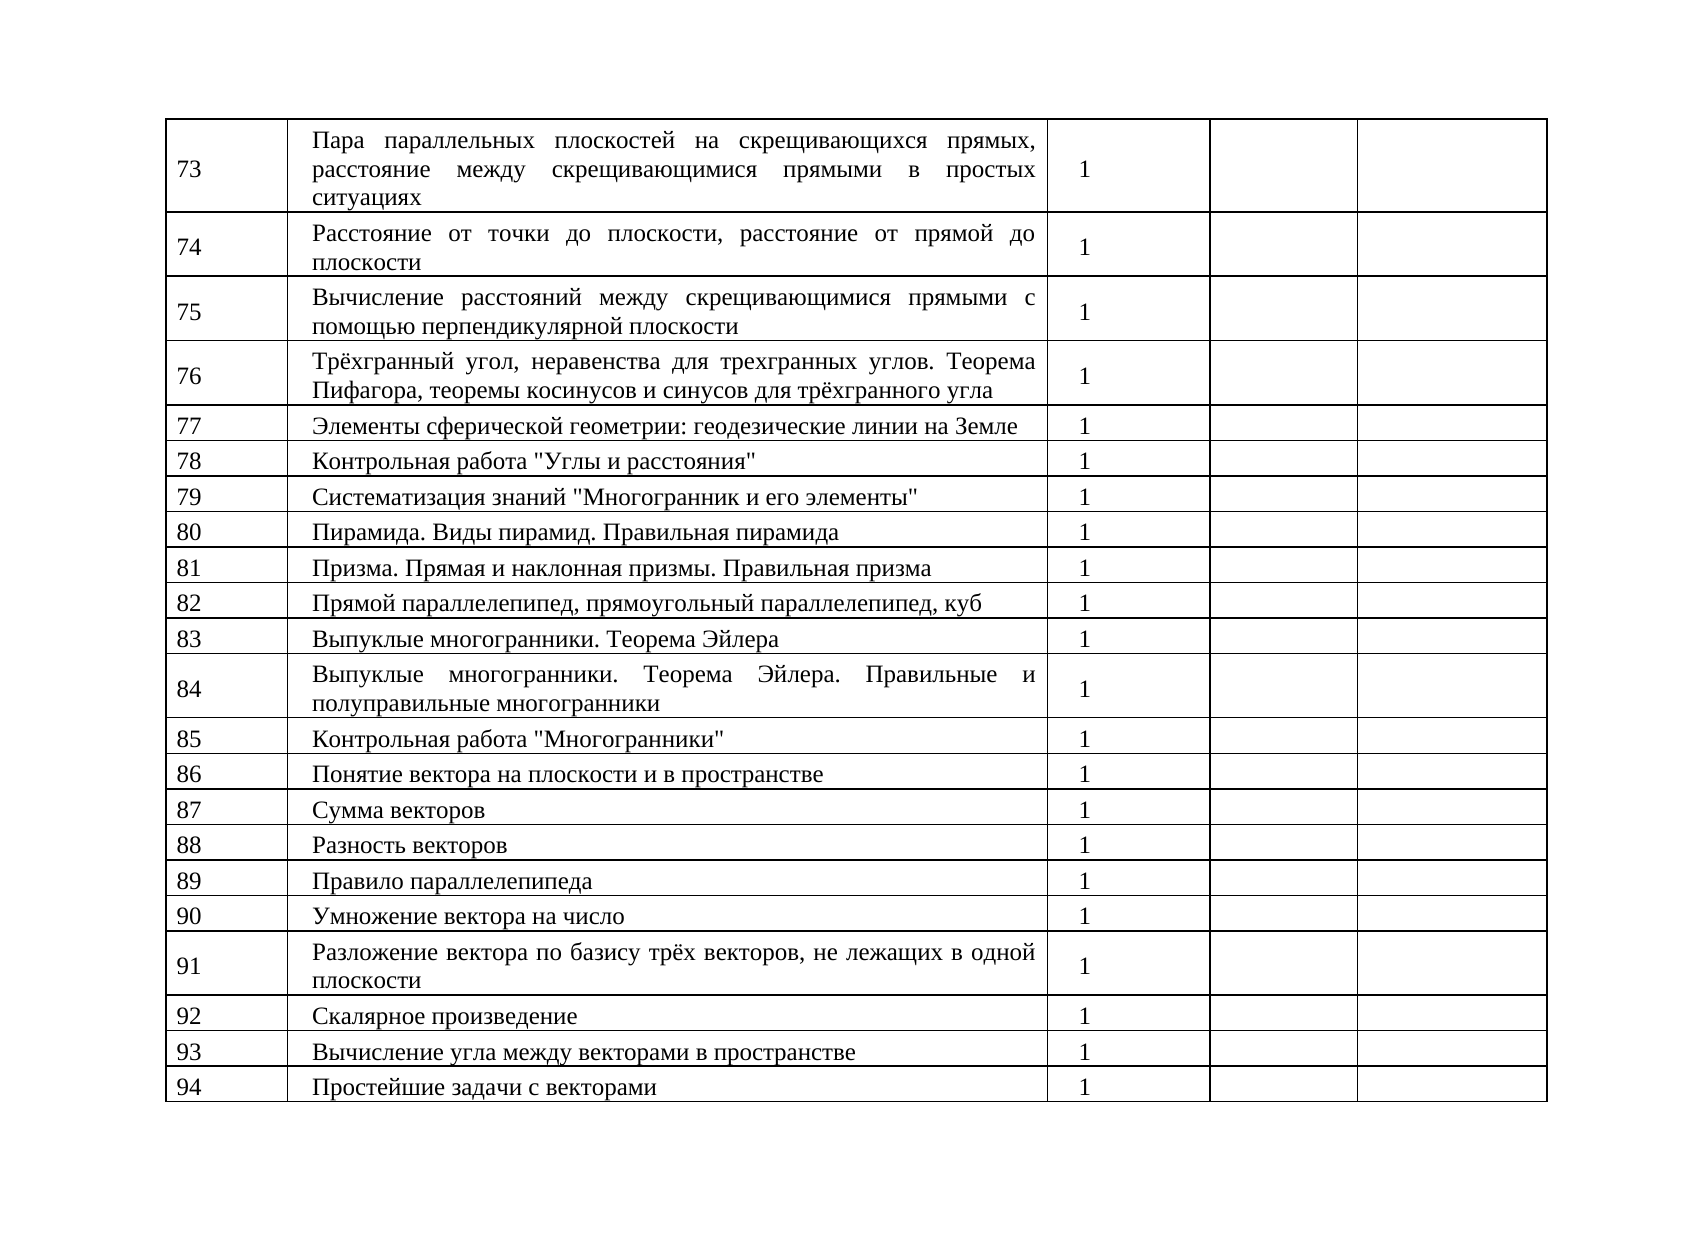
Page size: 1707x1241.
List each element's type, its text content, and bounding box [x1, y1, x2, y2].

table_cell 1 [1048, 619, 1209, 653]
table_cell Разность векторов [288, 825, 1047, 859]
table_cell Призма. Прямая и наклонная призмы. Правильная призма [288, 548, 1047, 582]
table_cell [1211, 932, 1357, 994]
table_cell [1358, 477, 1546, 511]
table_cell Пирамида. Виды пирамид. Правильная пирамида [288, 512, 1047, 546]
table_cell 1 [1048, 341, 1209, 404]
table_cell [1358, 583, 1546, 617]
table_cell [1211, 825, 1357, 859]
table_cell 94 [167, 1067, 287, 1101]
table_cell 79 [167, 477, 287, 511]
table_cell 84 [167, 654, 287, 717]
table_cell [1358, 996, 1546, 1030]
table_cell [288, 1067, 1047, 1101]
table_cell 91 [167, 932, 287, 994]
table_cell [1358, 654, 1546, 717]
table_cell Прямой параллелепипед, прямоугольный параллелепипед, куб [288, 583, 1047, 617]
table_cell [1358, 441, 1546, 475]
table_cell 87 [167, 790, 287, 823]
table_cell 1 [1048, 896, 1209, 930]
table_cell 1 [1048, 441, 1209, 475]
table_cell [1211, 583, 1357, 617]
table_cell Понятие вектора на плоскости и в пространстве [288, 754, 1047, 788]
table_cell Трёхгранный угол, неравенства для трехгранных углов. Теорема Пифагора, теоремы косинусов и синусов для трёхгранного угла [288, 341, 1047, 404]
table_cell [1211, 718, 1357, 752]
table_cell [1211, 619, 1357, 653]
table_cell [1358, 1031, 1546, 1065]
table_cell Правило параллелепипеда [288, 861, 1047, 894]
table_cell [1358, 277, 1546, 340]
table_cell [1358, 406, 1546, 439]
table_cell 90 [167, 896, 287, 930]
table_cell [1358, 896, 1546, 930]
table_cell 86 [167, 754, 287, 788]
table_cell [1211, 277, 1357, 340]
table_cell Расстояние от точки до плоскости, расстояние от прямой до плоскости [288, 213, 1047, 275]
table_cell [1211, 120, 1357, 211]
table_cell 1 [1048, 477, 1209, 511]
table_cell 1 [1048, 1031, 1209, 1065]
table_cell 81 [167, 548, 287, 582]
table_cell 74 [167, 213, 287, 275]
table_cell [1358, 512, 1546, 546]
table_cell 93 [167, 1031, 287, 1065]
table_cell [1358, 341, 1546, 404]
table_cell Разложение вектора по базису трёх векторов, не лежащих в одной плоскости [288, 932, 1047, 994]
table_cell [1358, 619, 1546, 653]
table_cell 73 [167, 120, 287, 211]
table_cell [1211, 996, 1357, 1030]
table_cell 1 [1048, 790, 1209, 823]
table_cell [1358, 718, 1546, 752]
table_cell 1 [1048, 120, 1209, 211]
table_cell Сумма векторов [288, 790, 1047, 823]
table_cell [1358, 932, 1546, 994]
table_cell [1211, 1067, 1357, 1101]
table_cell 1 [1048, 718, 1209, 752]
table_cell [1358, 1067, 1546, 1101]
table_cell [1211, 441, 1357, 475]
table_cell 1 [1048, 754, 1209, 788]
table_cell 75 [167, 277, 287, 340]
table_cell Контрольная работа "Многогранники" [288, 718, 1047, 752]
table_cell 1 [1048, 213, 1209, 275]
table_cell [1211, 654, 1357, 717]
table_cell [1211, 548, 1357, 582]
table_cell Скалярное произведение [288, 996, 1047, 1030]
table_cell Выпуклые многогранники. Теорема Эйлера. Правильные и полуправильные многогранники [288, 654, 1047, 717]
table_cell 77 [167, 406, 287, 439]
table_cell [1358, 825, 1546, 859]
table_cell 1 [1048, 583, 1209, 617]
table_cell Вычисление угла между векторами в пространстве [288, 1031, 1047, 1065]
table_cell 1 [1048, 1067, 1209, 1101]
table_cell 92 [167, 996, 287, 1030]
table_cell [1358, 548, 1546, 582]
table_cell 89 [167, 861, 287, 894]
table_cell [1211, 1031, 1357, 1065]
table_cell [1358, 213, 1546, 275]
table_cell [1211, 790, 1357, 823]
table_cell 78 [167, 441, 287, 475]
table_cell [1358, 861, 1546, 894]
table_cell [1358, 790, 1546, 823]
table_cell [1211, 896, 1357, 930]
table_cell 76 [167, 341, 287, 404]
table_cell 1 [1048, 277, 1209, 340]
table_cell 83 [167, 619, 287, 653]
table_cell Пара параллельных плоскостей на скрещивающихся прямых, расстояние между скрещивающимися прямыми в простых ситуациях [288, 120, 1047, 211]
table_cell Вычисление расстояний между скрещивающимися прямыми с помощью перпендикулярной плоскости [288, 277, 1047, 340]
table_cell Элементы сферической геометрии: геодезические линии на Земле [288, 406, 1047, 439]
table_cell Умножение вектора на число [288, 896, 1047, 930]
table_cell [1358, 120, 1546, 211]
table_cell 1 [1048, 932, 1209, 994]
table_cell 1 [1048, 654, 1209, 717]
table_cell [1358, 754, 1546, 788]
table_cell 80 [167, 512, 287, 546]
table_cell 1 [1048, 406, 1209, 439]
table_cell [1211, 477, 1357, 511]
table_cell [1211, 406, 1357, 439]
table_cell 1 [1048, 861, 1209, 894]
table_cell [1211, 213, 1357, 275]
table_cell [1211, 341, 1357, 404]
table_cell Систематизация знаний "Многогранник и его элементы" [288, 477, 1047, 511]
table_cell 1 [1048, 512, 1209, 546]
table_cell Контрольная работа "Углы и расстояния" [288, 441, 1047, 475]
table_cell 1 [1048, 996, 1209, 1030]
table_cell 85 [167, 718, 287, 752]
table_cell 88 [167, 825, 287, 859]
table_cell [1211, 754, 1357, 788]
table_cell 1 [1048, 548, 1209, 582]
table_cell 82 [167, 583, 287, 617]
table_cell Выпуклые многогранники. Теорема Эйлера [288, 619, 1047, 653]
table_cell [1211, 861, 1357, 894]
table_cell [1211, 512, 1357, 546]
table_cell 1 [1048, 825, 1209, 859]
